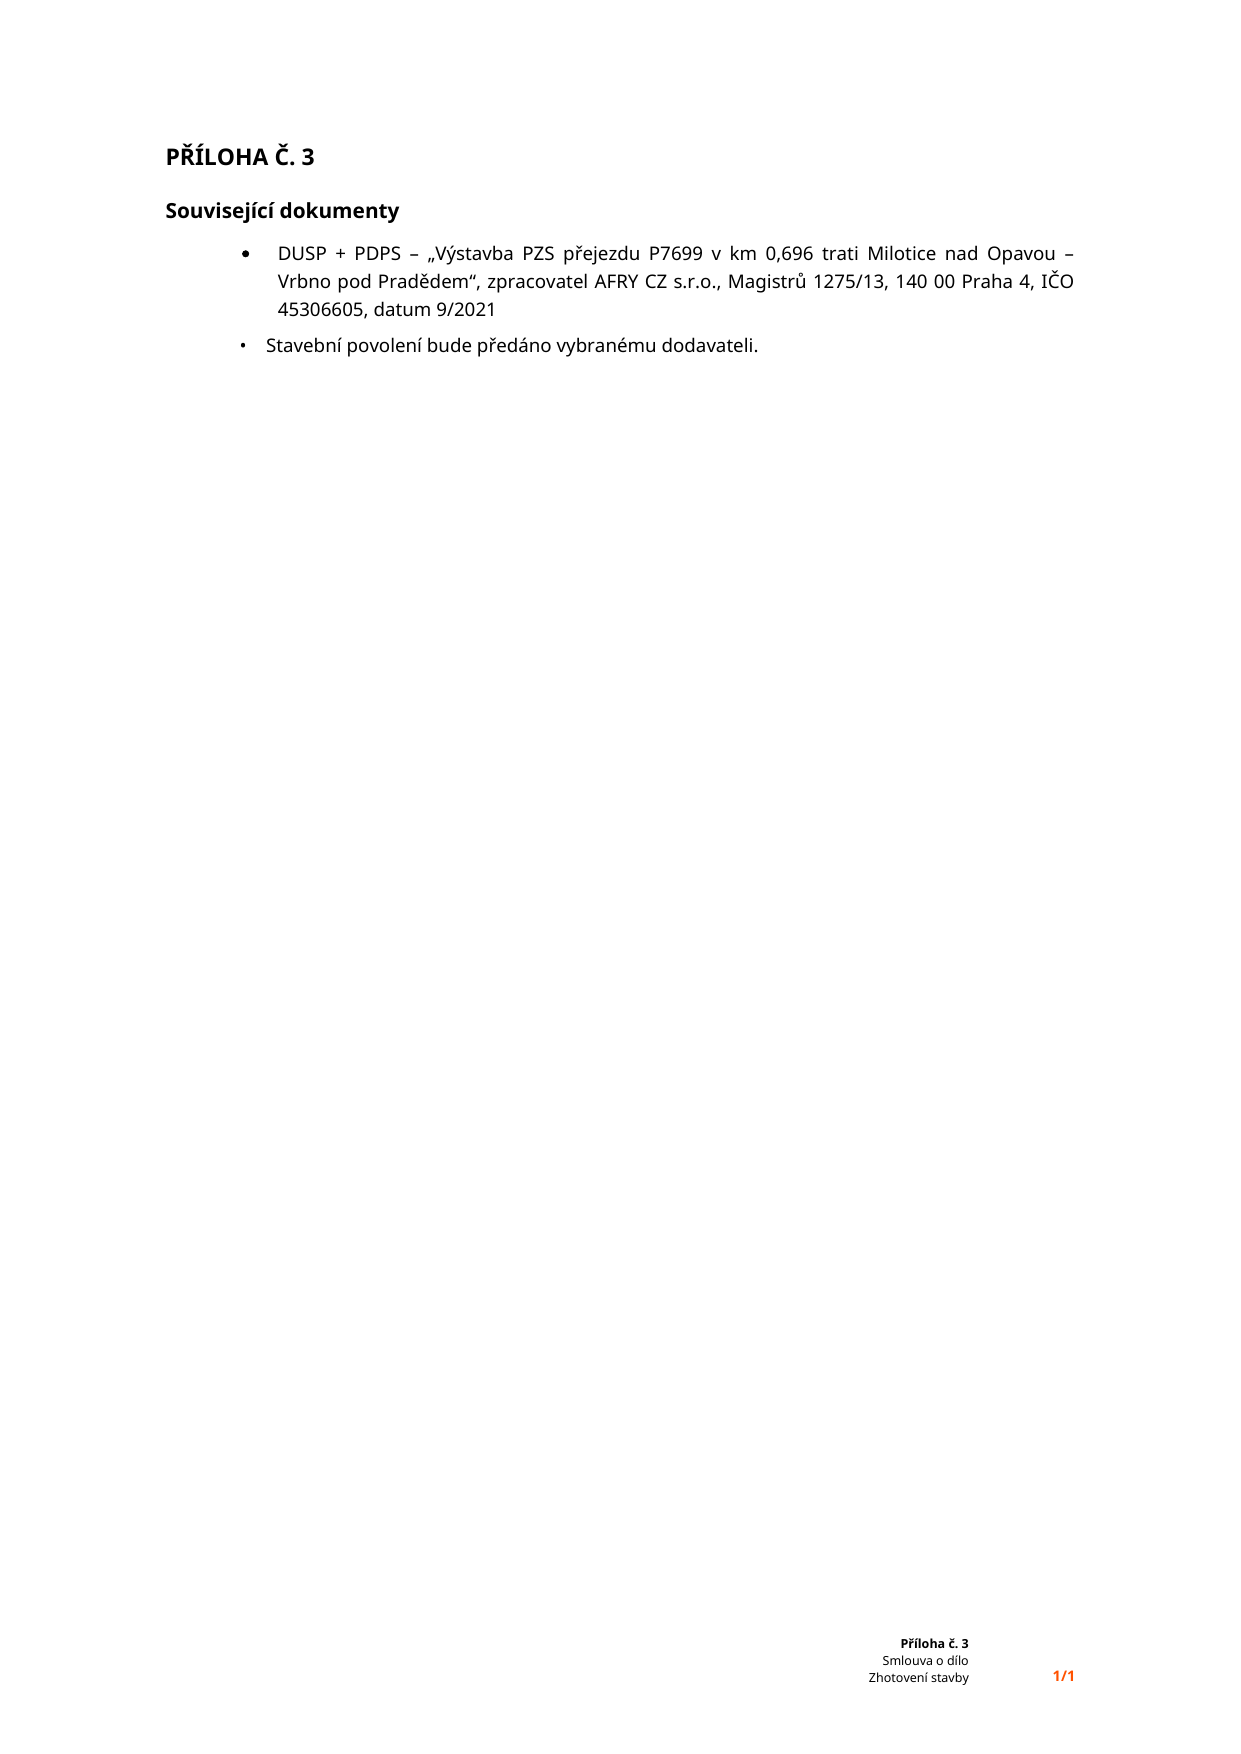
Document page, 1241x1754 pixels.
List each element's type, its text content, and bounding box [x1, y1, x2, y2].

list • Stavební povolení bude předáno vybranému dodavateli. [239, 333, 1075, 358]
text DUSP + PDPS – „Výstavba PZS přejezdu P7699 v km 0,696 trati Milotice nad Opavou – Vrbno pod Pradědem“, zpracovatel AFRY CZ s.r.o., Magistrů 1275/13, 140 00 Praha 4, IČO 45306605, datum 9/2021 [242, 240, 1075, 322]
text Související dokumenty [165, 197, 1075, 225]
text Příloha č. 3 [165, 141, 1075, 173]
